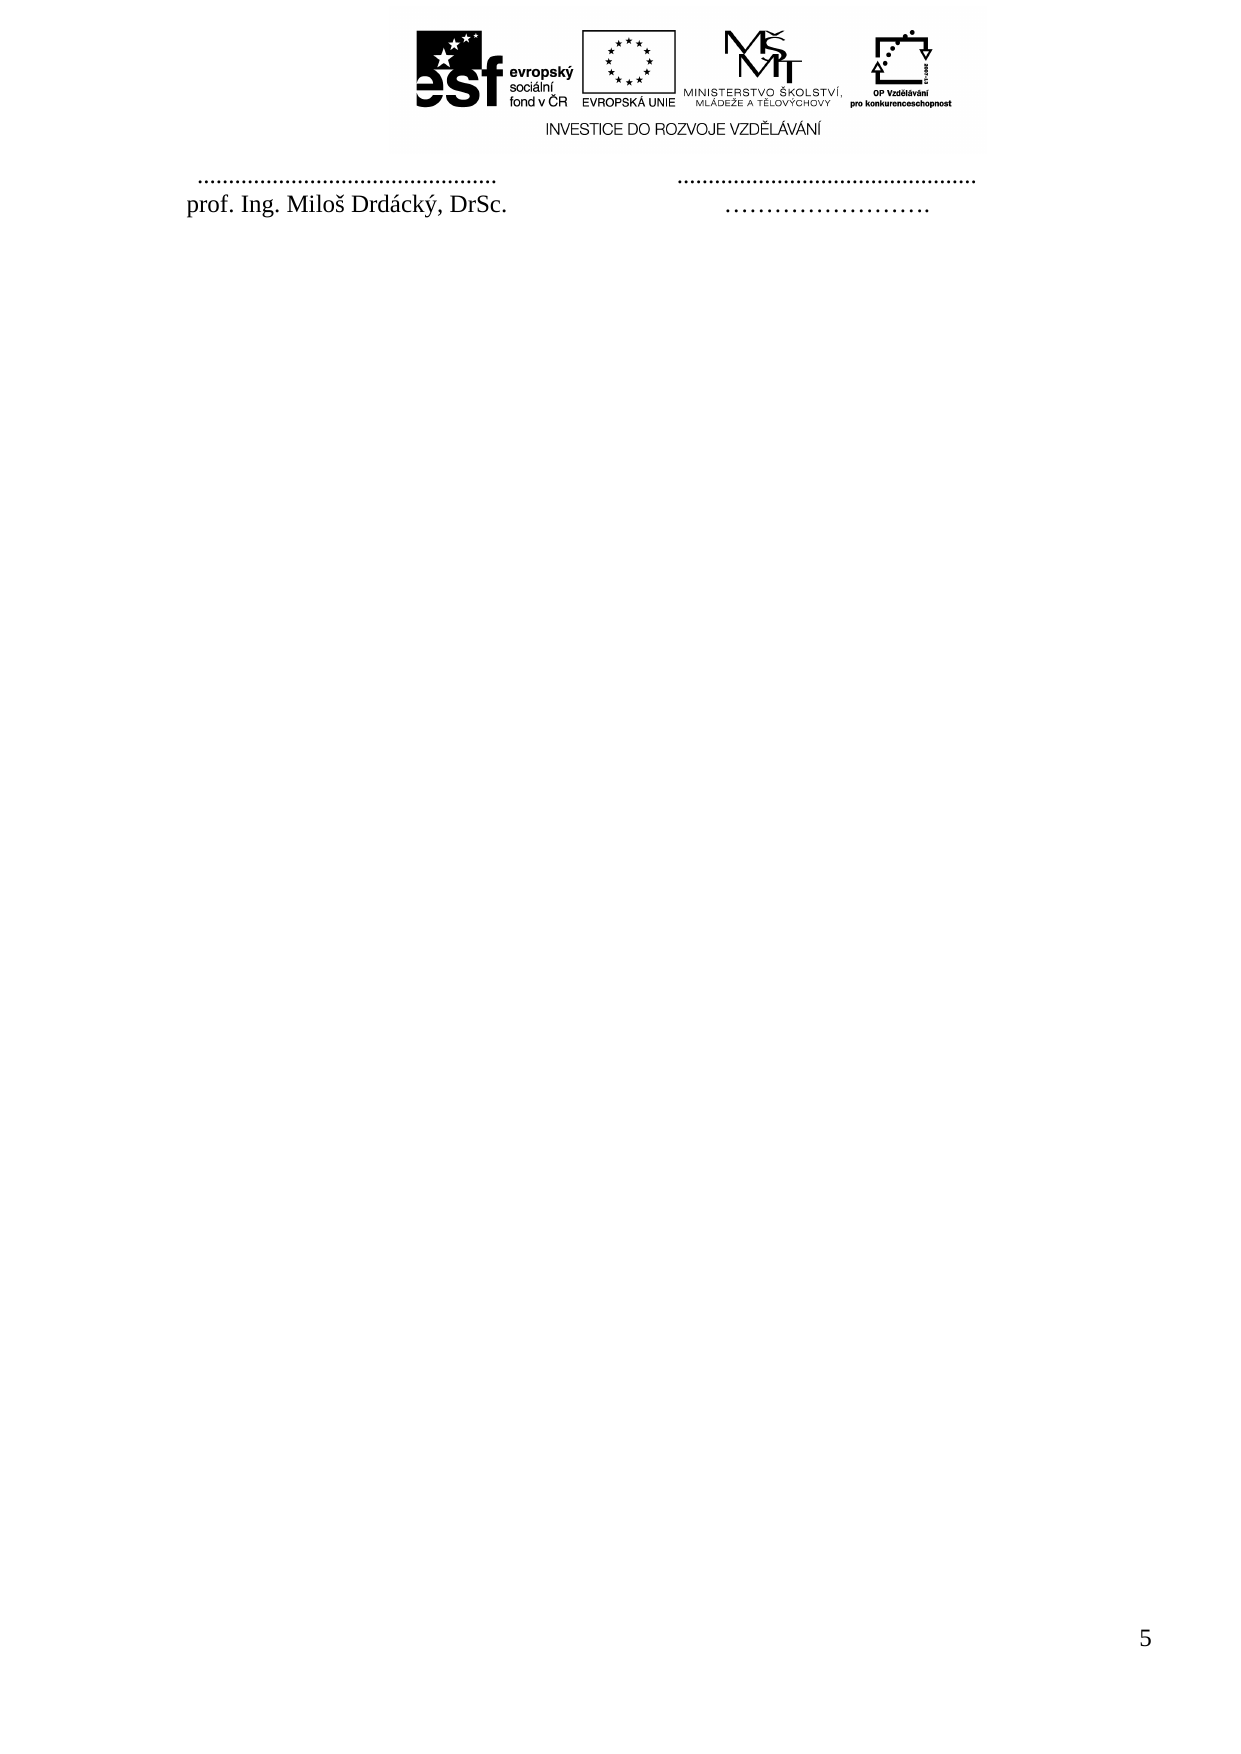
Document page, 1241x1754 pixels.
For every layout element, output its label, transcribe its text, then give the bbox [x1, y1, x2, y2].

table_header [587, 131, 1066, 189]
picture [388, 6, 988, 131]
table_cell prof. Ing. Miloš Drdácký, DrSc. [107, 189, 587, 218]
table_cell ……………………. [587, 189, 1066, 218]
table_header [107, 131, 587, 189]
